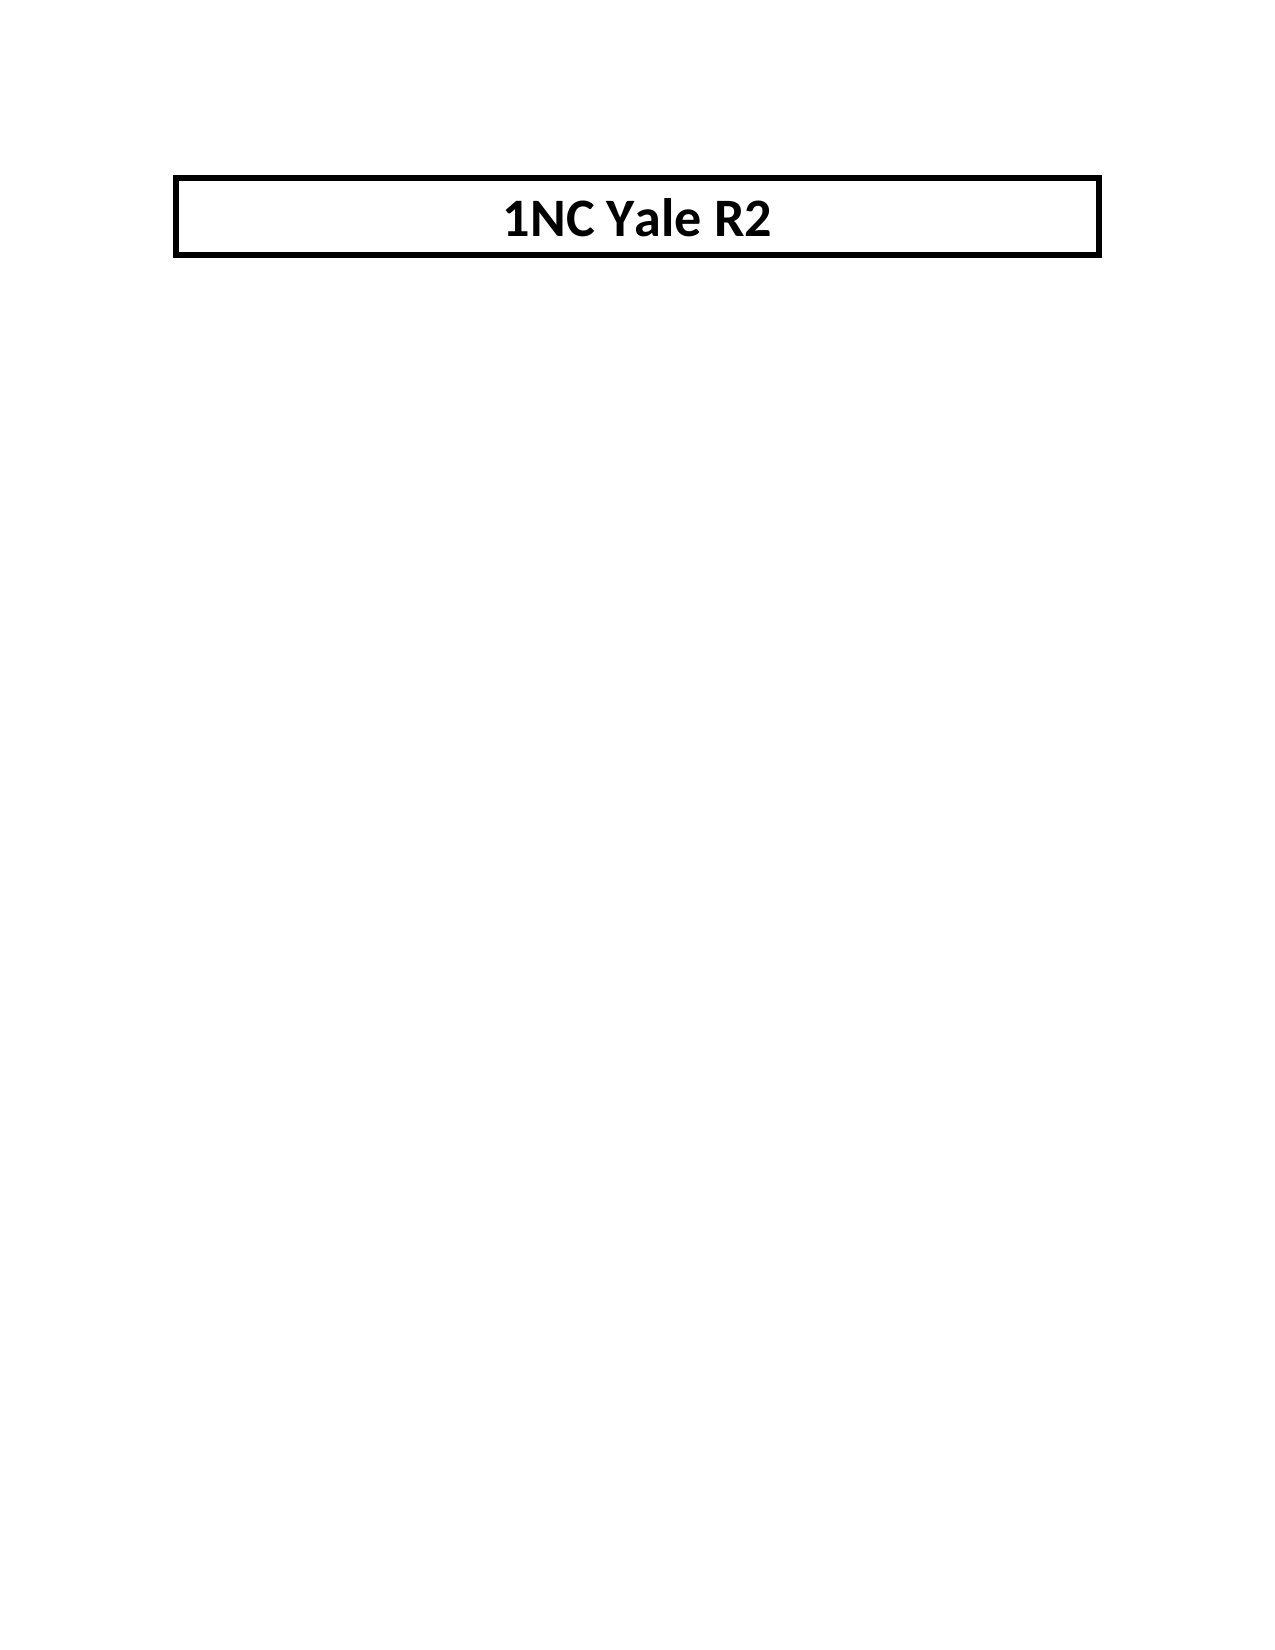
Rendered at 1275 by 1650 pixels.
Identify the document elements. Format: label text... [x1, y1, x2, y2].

subtitle 1NC Yale R2 [179, 181, 1096, 252]
